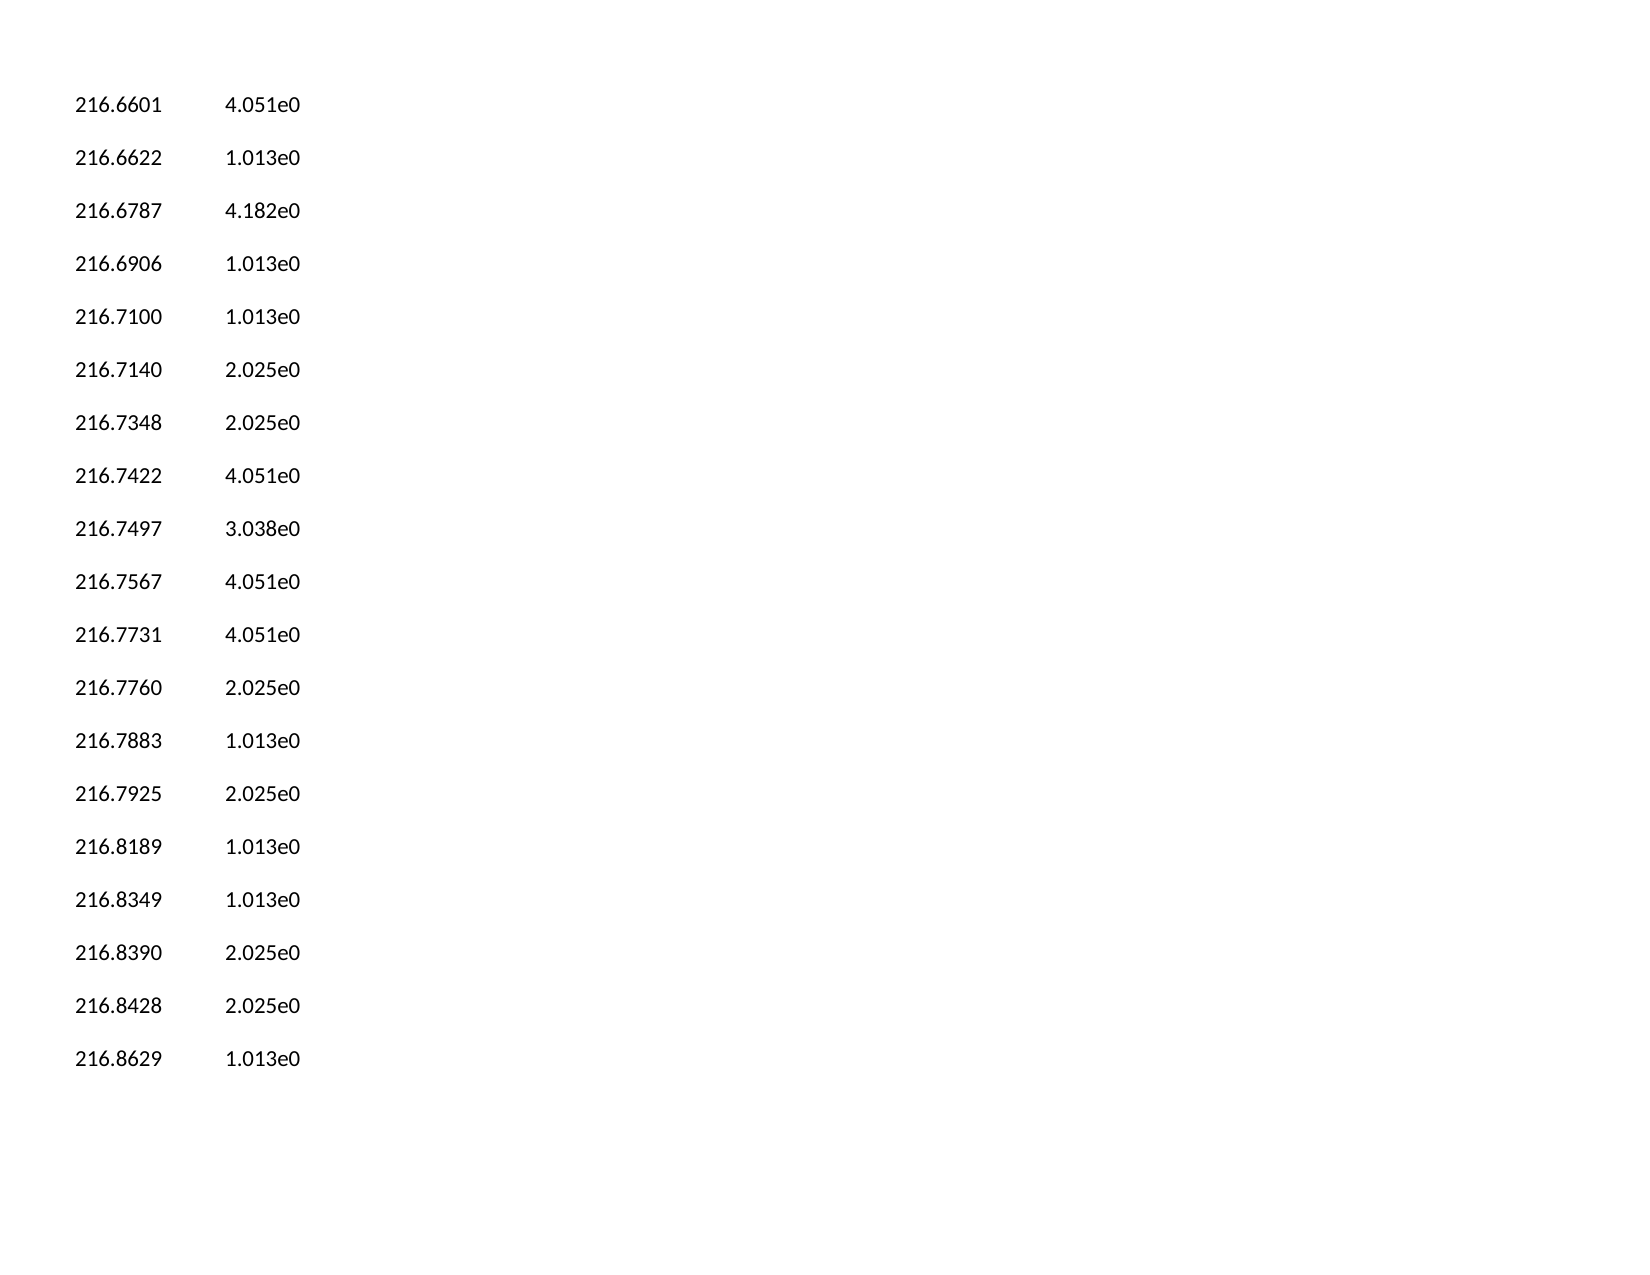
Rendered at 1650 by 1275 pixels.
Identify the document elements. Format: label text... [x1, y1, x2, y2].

text 216.7348 2.025e0 [75, 408, 1563, 436]
text 216.8390 2.025e0 [75, 938, 1563, 966]
text 216.7100 1.013e0 [75, 302, 1563, 330]
text 216.6787 4.182e0 [75, 196, 1563, 224]
text 216.6601 4.051e0 [75, 90, 1563, 118]
text 216.7883 1.013e0 [75, 726, 1563, 754]
text 216.7925 2.025e0 [75, 779, 1563, 807]
text 216.7760 2.025e0 [75, 673, 1563, 701]
text 216.6622 1.013e0 [75, 143, 1563, 171]
text 216.8189 1.013e0 [75, 832, 1563, 860]
text 216.8349 1.013e0 [75, 885, 1563, 913]
text 216.7422 4.051e0 [75, 461, 1563, 489]
text 216.8629 1.013e0 [75, 1044, 1563, 1072]
text 216.8428 2.025e0 [75, 991, 1563, 1019]
text 216.7567 4.051e0 [75, 567, 1563, 595]
text 216.7731 4.051e0 [75, 620, 1563, 648]
text 216.6906 1.013e0 [75, 249, 1563, 277]
text 216.7140 2.025e0 [75, 355, 1563, 383]
text 216.7497 3.038e0 [75, 514, 1563, 542]
